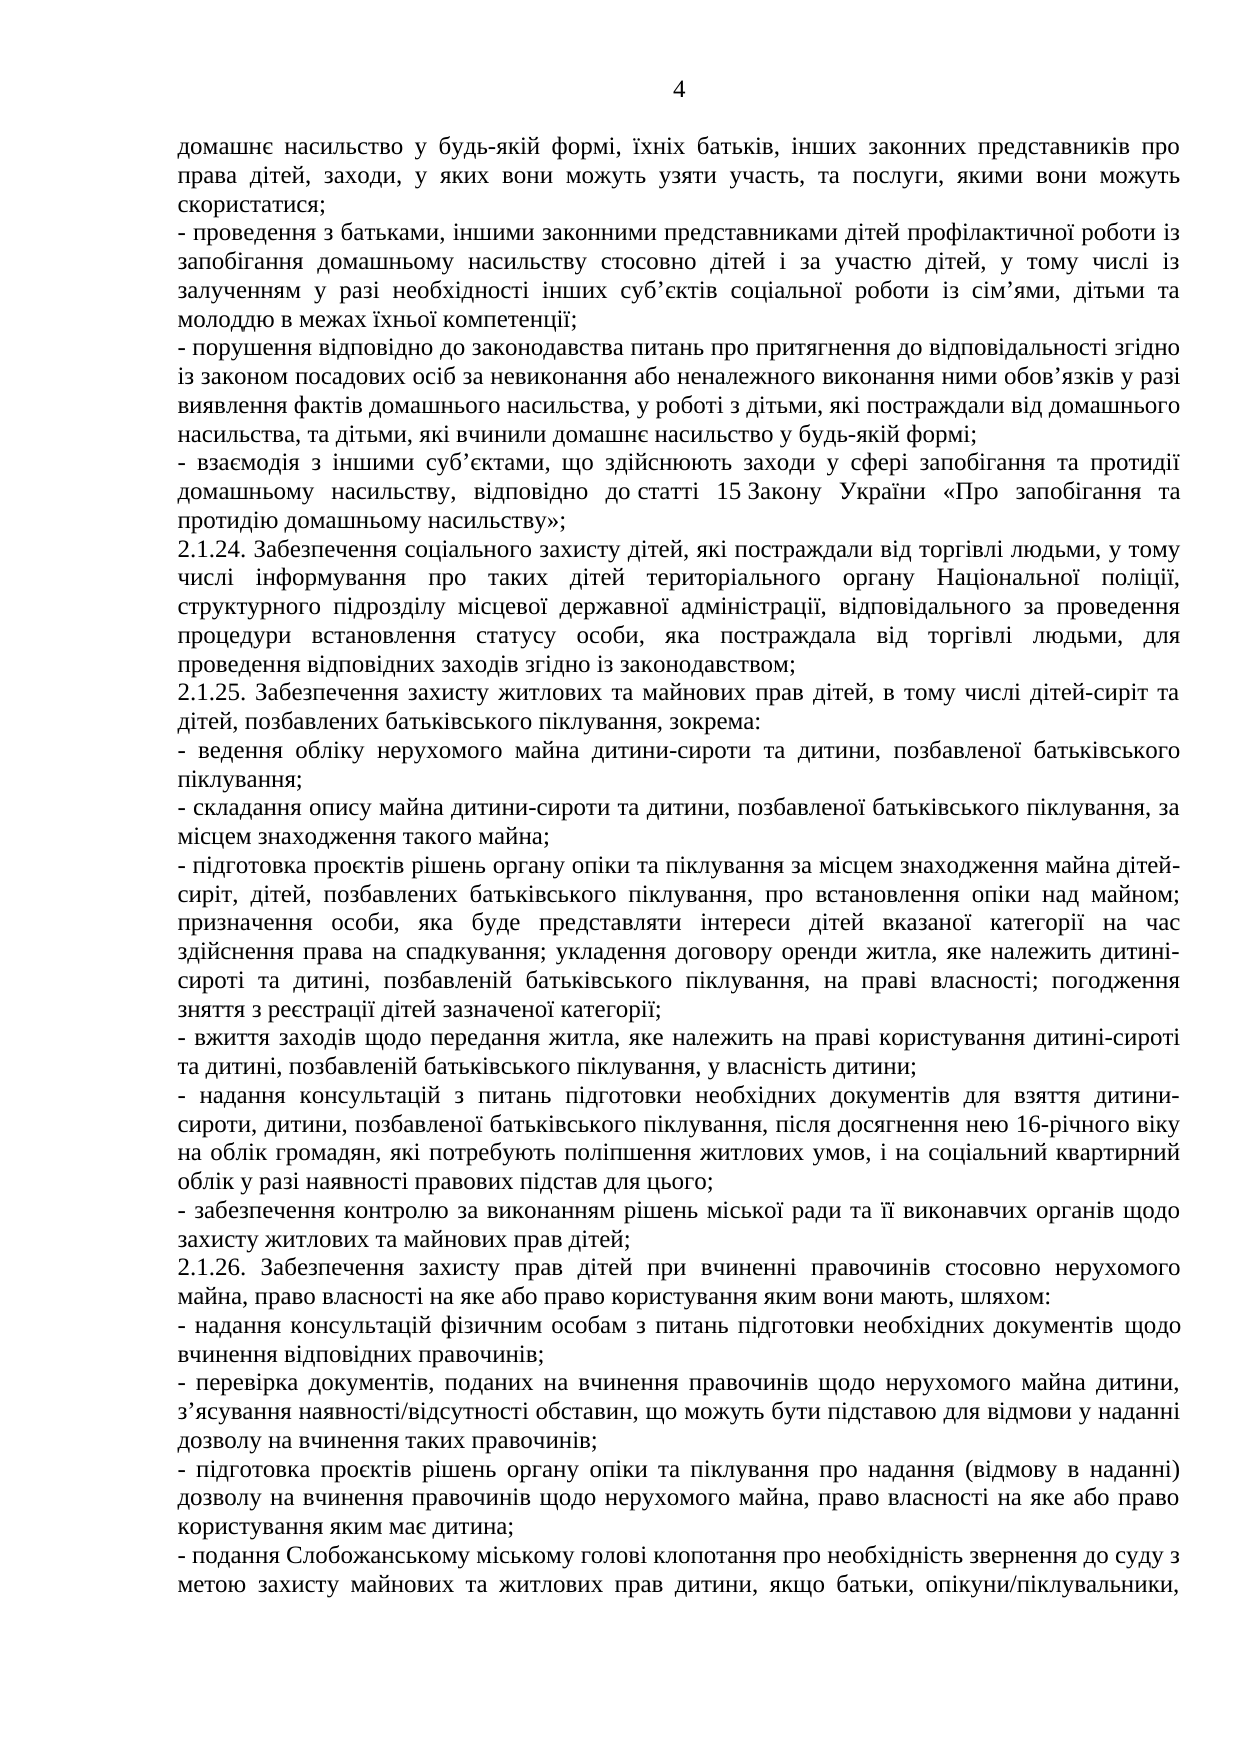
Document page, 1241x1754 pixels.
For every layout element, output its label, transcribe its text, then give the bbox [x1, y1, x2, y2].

text - ведення обліку нерухомого майна дитини-сироти та дитини, позбавленої батьківського піклування; [177, 735, 1181, 792]
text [177, 1540, 1181, 1597]
text - перевірка документів, поданих на вчинення правочинів щодо нерухомого майна дитини, з’ясування наявності/відсутності обставин, що можуть бути підставою для відмови у наданні дозволу на вчинення таких правочинів; [177, 1367, 1181, 1454]
text - порушення відповідно до законодавства питань про притягнення до відповідальності згідно із законом посадових осіб за невиконання або неналежного виконання ними обов’язків у разі виявлення фактів домашнього насильства, у роботі з дітьми, які постраждали від домашнього насильства, та дітьми, які вчинили домашнє насильство у будь-якій формі; [177, 332, 1181, 447]
text - проведення з батьками, іншими законними представниками дітей профілактичної роботи із запобігання домашньому насильству стосовно дітей і за участю дітей, у тому числі із залученням у разі необхідності інших суб’єктів соціальної роботи із сім’ями, дітьми та молоддю в межах їхньої компетенції; [177, 217, 1181, 332]
text - підготовка проєктів рішень органу опіки та піклування за місцем знаходження майна дітей-сиріт, дітей, позбавлених батьківського піклування, про встановлення опіки над майном; призначення особи, яка буде представляти інтереси дітей вказаної категорії на час здійснення права на спадкування; укладення договору оренди житла, яке належить дитині-сироті та дитині, позбавленій батьківського піклування, на праві власності; погодження зняття з реєстрації дітей зазначеної категорії; [177, 850, 1181, 1022]
text 2.1.24. Забезпечення соціального захисту дітей, які постраждали від торгівлі людьми, у тому числі інформування про таких дітей територіального органу Національної поліції, структурного підрозділу місцевої державної адміністрації, відповідального за проведення процедури встановлення статусу особи, яка постраждала від торгівлі людьми, для проведення відповідних заходів згідно із законодавством; [177, 534, 1181, 677]
text - надання консультацій фізичним особам з питань підготовки необхідних документів щодо вчинення відповідних правочинів; [177, 1310, 1181, 1367]
text - підготовка проєктів рішень органу опіки та піклування про надання (відмову в наданні) дозволу на вчинення правочинів щодо нерухомого майна, право власності на яке або право користування яким має дитина; [177, 1454, 1181, 1540]
text - надання консультацій з питань підготовки необхідних документів для взяття дитини-сироти, дитини, позбавленої батьківського піклування, після досягнення нею 16-річного віку на облік громадян, які потребують поліпшення житлових умов, і на соціальний квартирний облік у разі наявності правових підстав для цього; [177, 1080, 1181, 1195]
text - взаємодія з іншими суб’єктами, що здійснюють заходи у сфері запобігання та протидії домашньому насильству, відповідно до статті 15 Закону України «Про запобігання та протидію домашньому насильству»; [177, 447, 1181, 534]
text - складання опису майна дитини-сироти та дитини, позбавленої батьківського піклування, за місцем знаходження такого майна; [177, 792, 1181, 850]
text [177, 131, 1181, 217]
text 2.1.25. Забезпечення захисту житлових та майнових прав дітей, в тому числі дітей-сиріт та дітей, позбавлених батьківського піклування, зокрема: [177, 677, 1181, 735]
text - забезпечення контролю за виконанням рішень міської ради та її виконавчих органів щодо захисту житлових та майнових прав дітей; [177, 1195, 1181, 1252]
text 2.1.26. Забезпечення захисту прав дітей при вчиненні правочинів стосовно нерухомого майна, право власності на яке або право користування яким вони мають, шляхом: [177, 1252, 1181, 1310]
text - вжиття заходів щодо передання житла, яке належить на праві користування дитині-сироті та дитині, позбавленій батьківського піклування, у власність дитини; [177, 1022, 1181, 1080]
